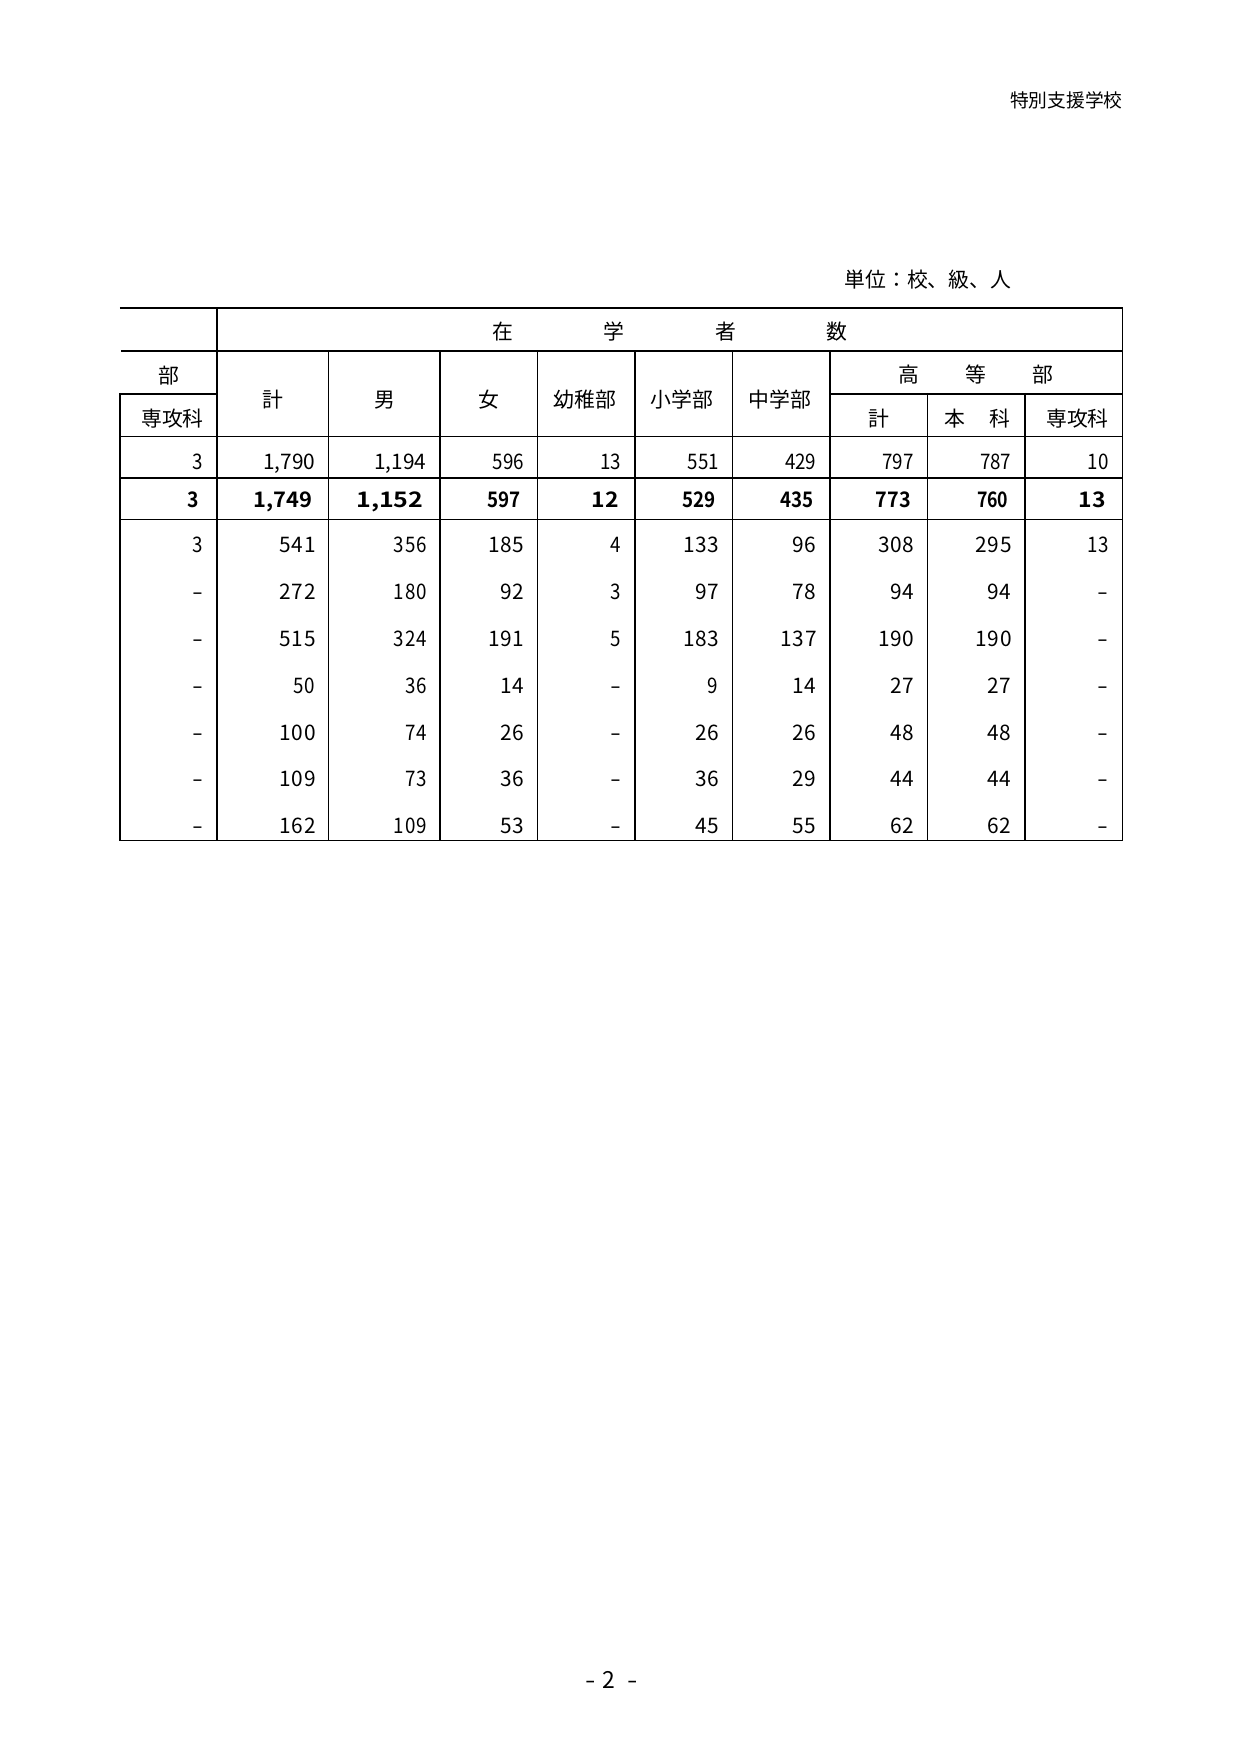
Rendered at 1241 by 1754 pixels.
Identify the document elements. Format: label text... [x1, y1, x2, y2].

table_cell 女 [441, 352, 537, 436]
table_cell 中学部 [733, 352, 829, 436]
table_cell 435 [733, 479, 829, 518]
text 特別支援学校 [106, 86, 1122, 113]
table_cell 3 [121, 437, 216, 477]
table_cell 356 180 324 36 74 73 109 [329, 520, 439, 839]
table_cell 295 94 190 27 48 44 62 [928, 520, 1024, 839]
table_cell 541 272 515 50 100 109 162 [218, 520, 328, 839]
table_cell 男 [329, 352, 439, 436]
table_cell 高 等 部 [831, 352, 1122, 393]
table_cell 133 97 183 9 26 36 45 [636, 520, 732, 839]
table_cell 185 92 191 14 26 36 53 [441, 520, 537, 839]
table_cell 1,790 [218, 437, 328, 477]
table_header [120, 309, 216, 350]
table_cell 4 3 5 - - - - [538, 520, 634, 839]
table_cell 597 [441, 479, 537, 518]
table_cell 専攻科 [1026, 395, 1122, 436]
table_cell 専攻科 [121, 395, 216, 436]
table_cell 1,749 [218, 479, 328, 518]
table_cell 本 科 [928, 395, 1024, 436]
table_cell 551 [636, 437, 732, 477]
table_cell 10 [1026, 437, 1122, 477]
table_cell 計 [831, 395, 927, 436]
table_cell 797 [831, 437, 927, 477]
table_cell 773 [831, 479, 927, 518]
table_cell 429 [733, 437, 829, 477]
table_cell 12 [538, 479, 634, 518]
table_cell 308 94 190 27 48 44 62 [831, 520, 927, 839]
table_cell 529 [636, 479, 732, 518]
table_cell 幼稚部 [538, 352, 634, 436]
table_cell 1,194 [329, 437, 439, 477]
table_header 在 学 者 数 [218, 309, 1122, 350]
text 単位：校、級、人 [106, 263, 1011, 294]
table_cell 小学部 [636, 352, 732, 436]
table_cell 787 [928, 437, 1024, 477]
table_cell 760 [928, 479, 1024, 518]
table_cell 96 78 137 14 26 29 55 [733, 520, 829, 839]
table_cell 計 [218, 352, 328, 436]
table_cell 13 [1026, 479, 1122, 518]
table_cell 1,152 [329, 479, 439, 518]
table_cell 3 - - - - - - [121, 520, 216, 839]
table_cell 13 [538, 437, 634, 477]
table_cell 596 [441, 437, 537, 477]
table_cell 3 [121, 479, 216, 518]
table_cell 13 - - - - - - [1026, 520, 1122, 839]
table_cell 部 [120, 350, 216, 393]
